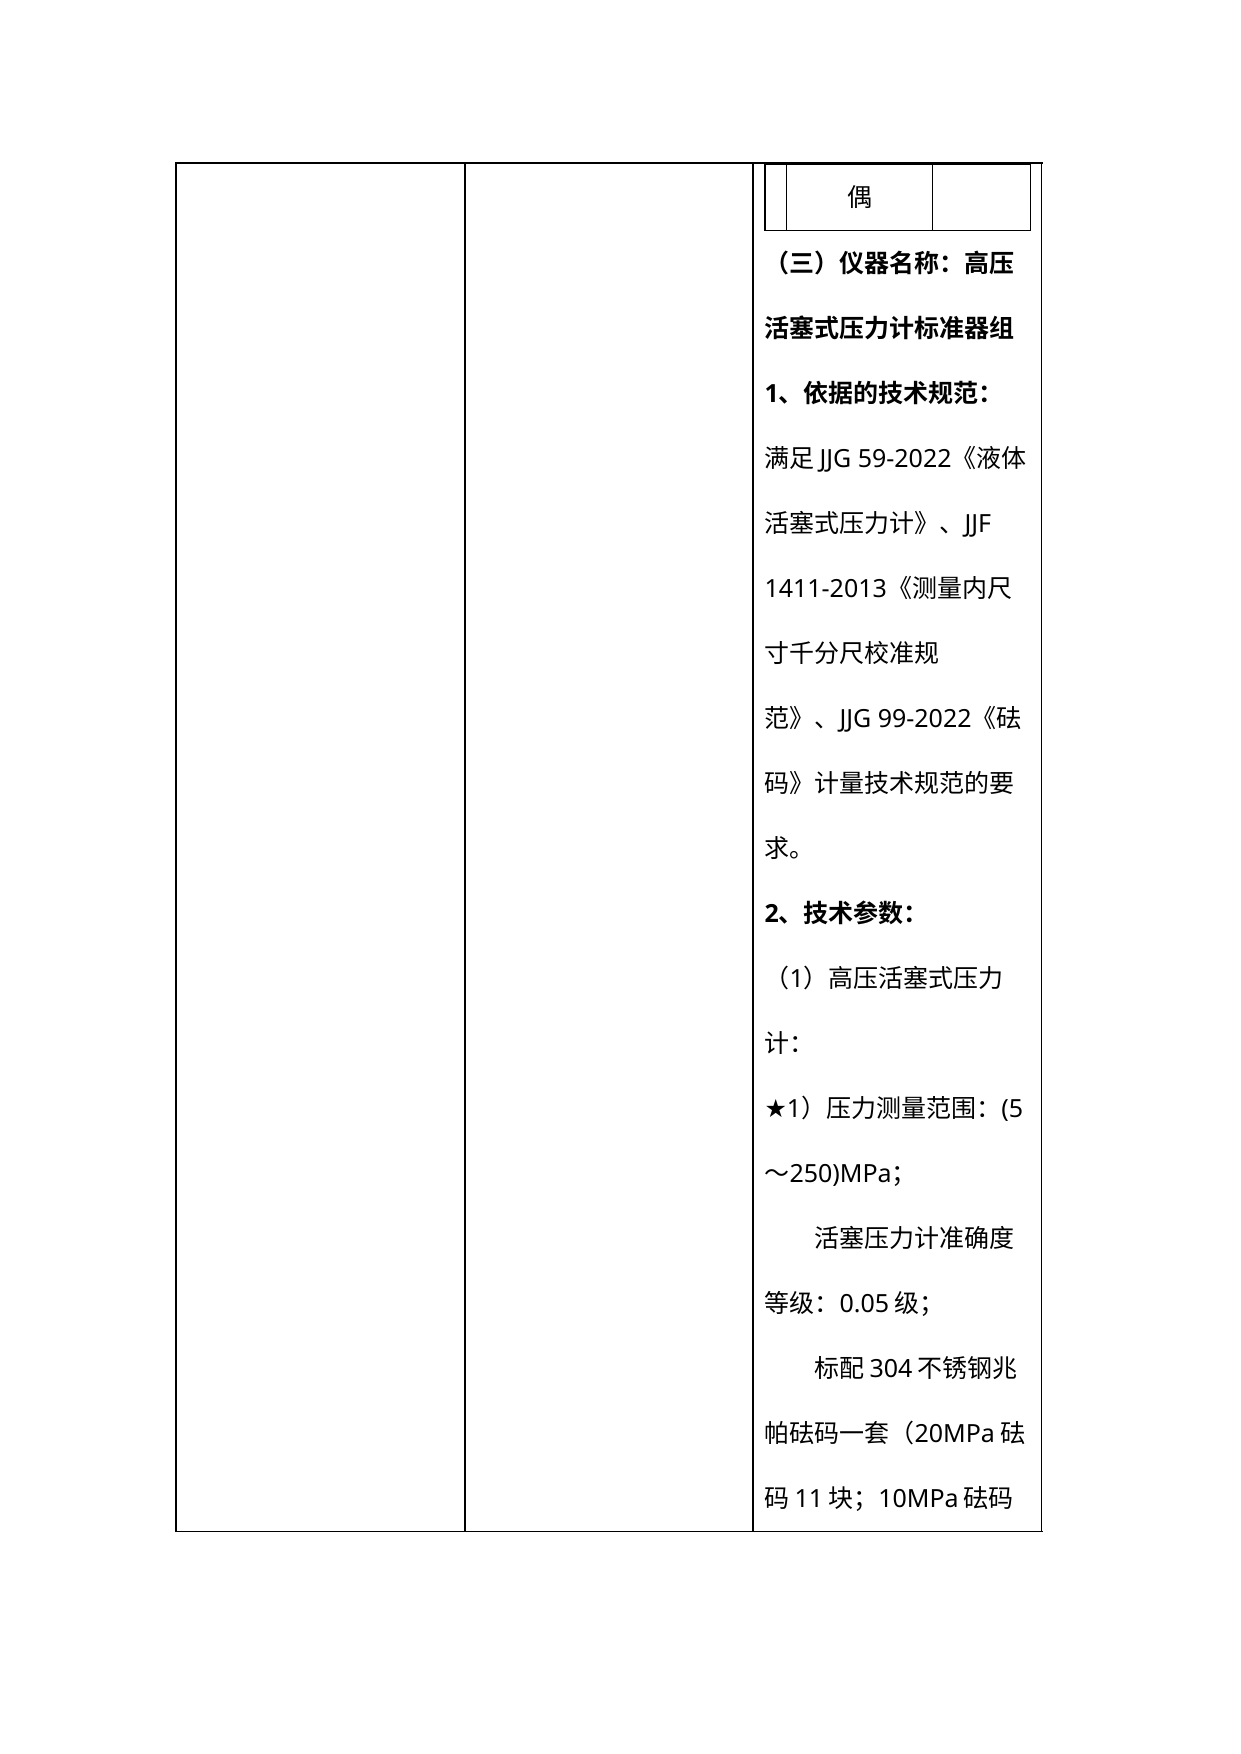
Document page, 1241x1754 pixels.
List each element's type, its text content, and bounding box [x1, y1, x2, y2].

table_cell 1 [177, 164, 464, 1531]
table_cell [754, 164, 1041, 1531]
table_cell [466, 164, 752, 1531]
